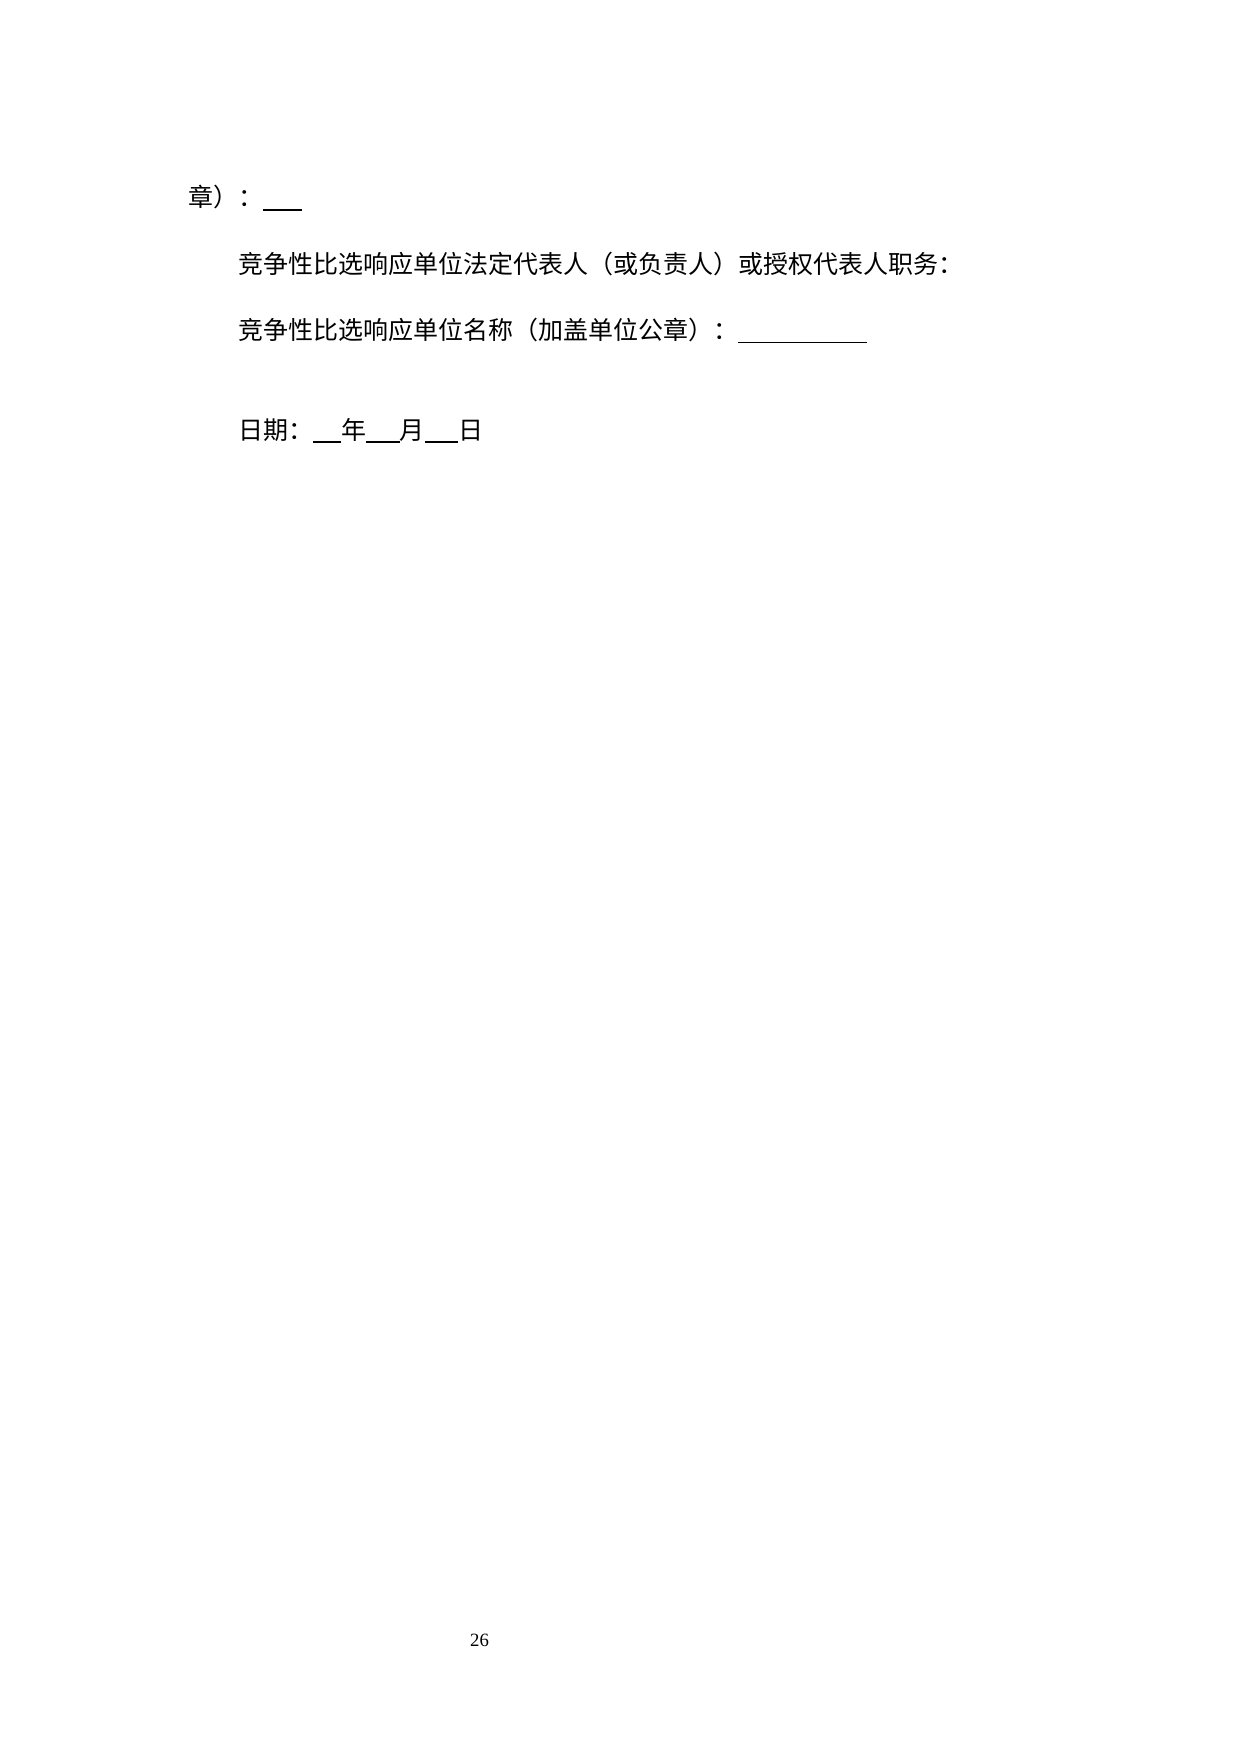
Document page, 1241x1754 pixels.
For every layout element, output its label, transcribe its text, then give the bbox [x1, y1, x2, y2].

text 竞争性比选响应单位名称（加盖单位公章）： [188, 295, 1052, 362]
text 日期： 年 月 日 [188, 395, 1052, 462]
text 竞争性比选响应单位法定代表人（或负责人）或授权代表人职务： [188, 229, 1052, 295]
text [188, 162, 1052, 229]
